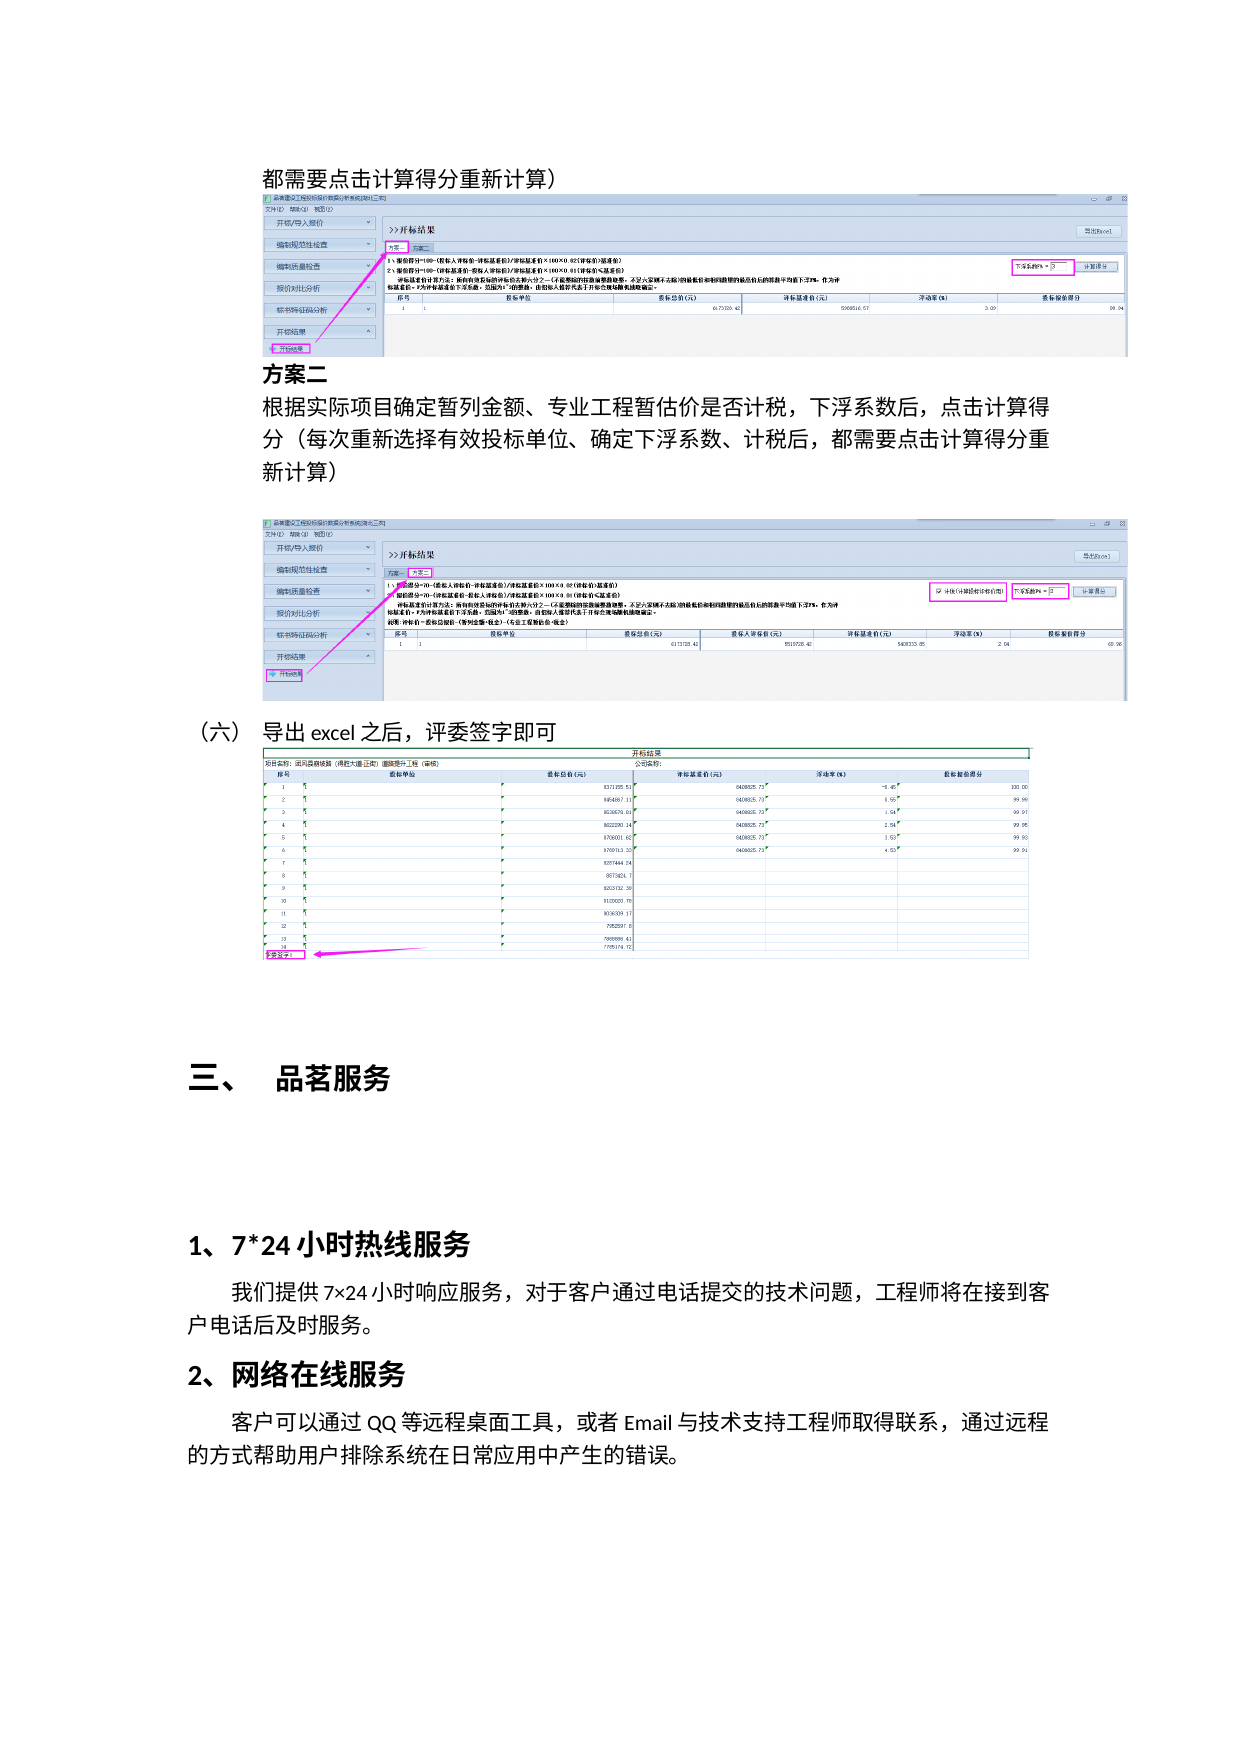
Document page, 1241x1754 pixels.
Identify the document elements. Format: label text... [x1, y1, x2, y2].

list 根据实际项目确定暂列金额、专业工程暂估价是否计税，下浮系数后，点击计算得分（每次重新选择有效投标单位、确定下浮系数、计税后，都需要点击计算得分重新计算） [262, 389, 1053, 487]
picture [262, 194, 1128, 357]
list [262, 162, 1053, 194]
text 2、网络在线服务 [187, 1340, 1053, 1405]
picture [262, 747, 1034, 960]
text 我们提供7×24小时响应服务，对于客户通过电话提交的技术问题，工程师将在接到客户电话后及时服务。 [187, 1275, 1053, 1340]
list 导出excel之后，评委签字即可 [187, 714, 1053, 747]
picture [262, 519, 1128, 701]
subtitle 品茗服务 [187, 1042, 1053, 1107]
text 客户可以通过QQ等远程桌面工具，或者Email与技术支持工程师取得联系，通过远程的方式帮助用户排除系统在日常应用中产生的错误。 [187, 1405, 1053, 1470]
list 方案二 [262, 357, 1053, 389]
text 1、7*24小时热线服务 [187, 1210, 1053, 1275]
